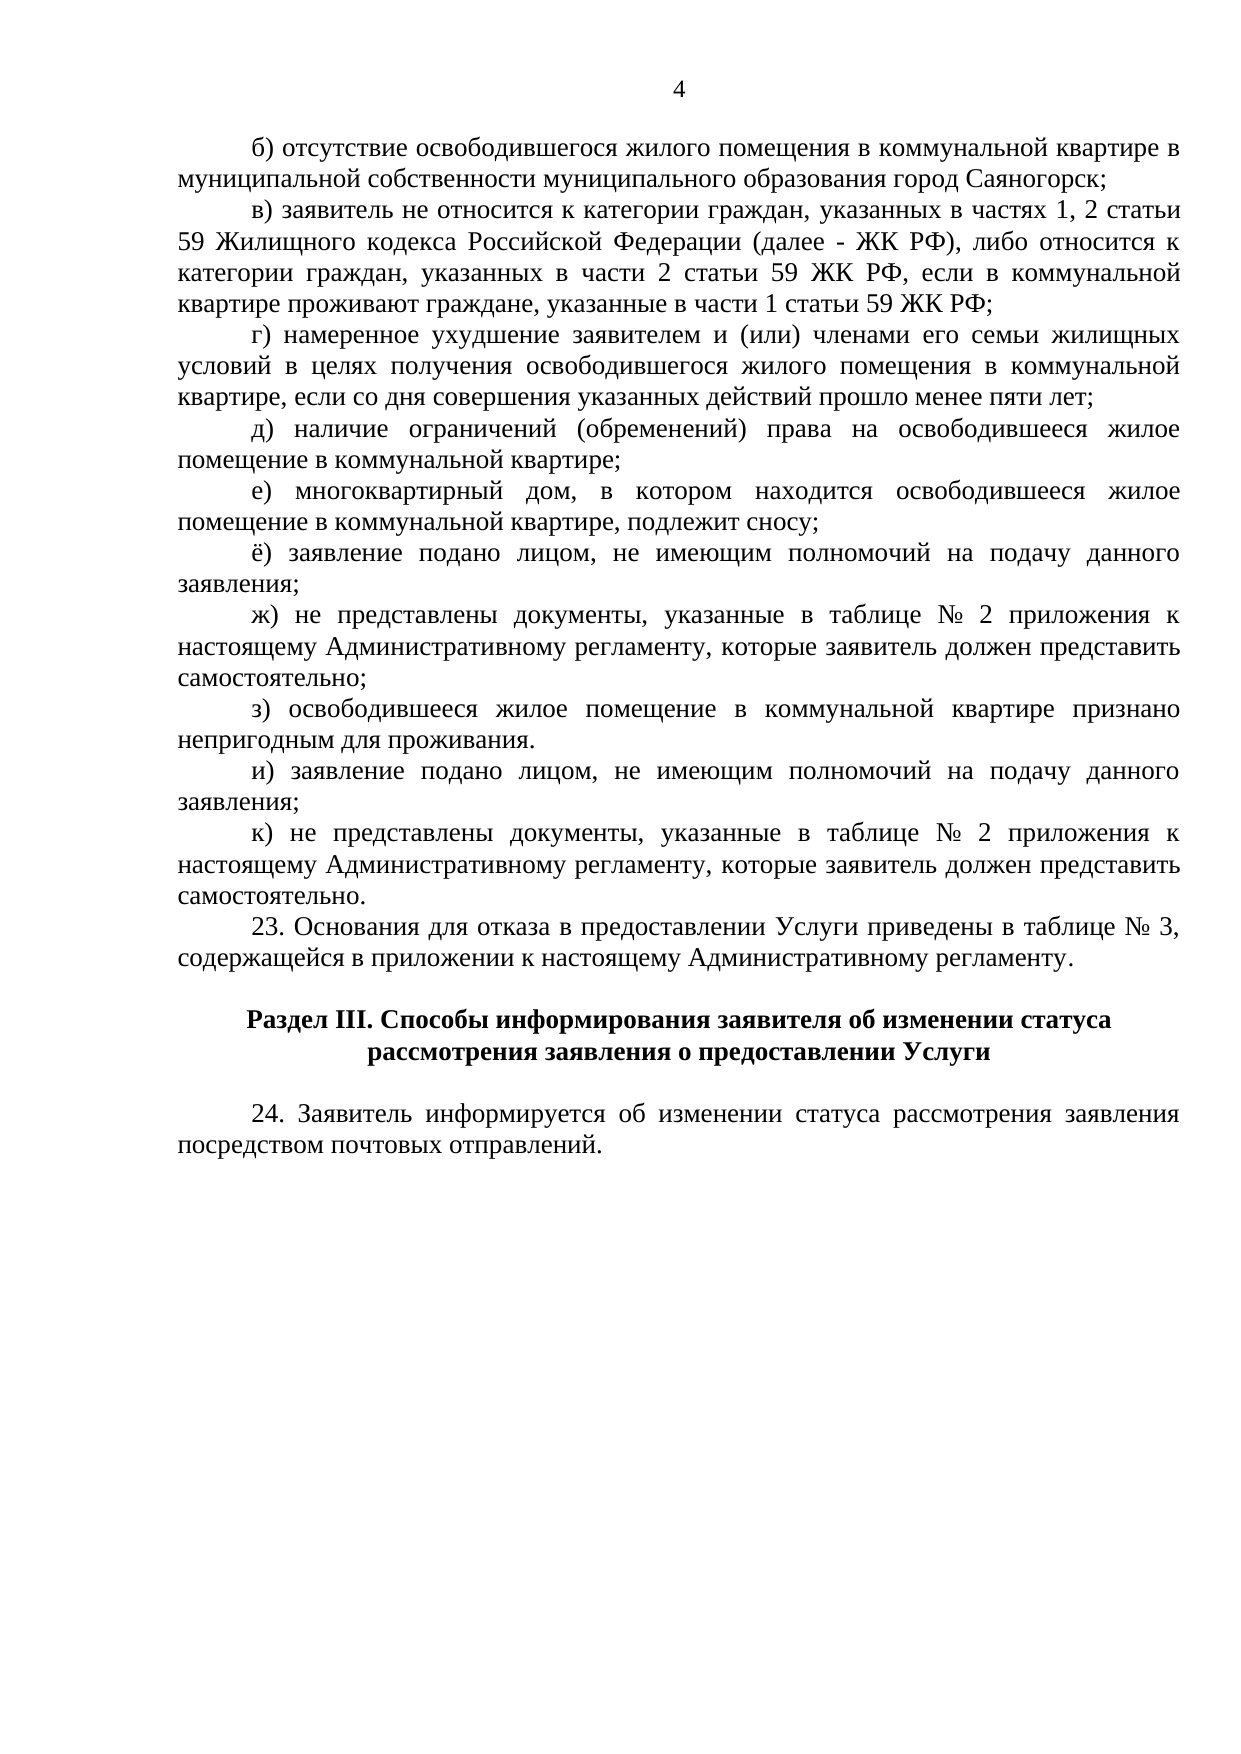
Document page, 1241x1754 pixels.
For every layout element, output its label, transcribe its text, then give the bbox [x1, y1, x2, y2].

text б) отсутствие освободившегося жилого помещения в коммунальной квартире в муниципальной собственности муниципального образования город Саяногорск; [177, 131, 1181, 194]
text г) намеренное ухудшение заявителем и (или) членами его семьи жилищных условий в целях получения освободившегося жилого помещения в коммунальной квартире, если со дня совершения указанных действий прошло менее пяти лет; [177, 318, 1181, 412]
text к) не представлены документы, указанные в таблице № 2 приложения к настоящему Административному регламенту, которые заявитель должен представить самостоятельно. [177, 817, 1181, 910]
text и) заявление подано лицом, не имеющим полномочий на подачу данного заявления; [177, 754, 1181, 817]
text 23. Основания для отказа в предоставлении Услуги приведены в таблице № 3, содержащейся в приложении к настоящему Административному регламенту. [177, 910, 1181, 972]
text д) наличие ограничений (обременений) права на освободившееся жилое помещение в коммунальной квартире; [177, 412, 1181, 474]
text е) многоквартирный дом, в котором находится освободившееся жилое помещение в коммунальной квартире, подлежит сносу; [177, 474, 1181, 536]
text 24. Заявитель информируется об изменении статуса рассмотрения заявления посредством почтовых отправлений. [177, 1097, 1181, 1159]
text ж) не представлены документы, указанные в таблице № 2 приложения к настоящему Административному регламенту, которые заявитель должен представить самостоятельно; [177, 598, 1181, 692]
text з) освободившееся жилое помещение в коммунальной квартире признано непригодным для проживания. [177, 692, 1181, 754]
text Раздел III. Способы информирования заявителя об изменении статуса рассмотрения заявления о предоставлении Услуги [177, 1003, 1181, 1066]
text ё) заявление подано лицом, не имеющим полномочий на подачу данного заявления; [177, 536, 1181, 598]
text в) заявитель не относится к категории граждан, указанных в частях 1, 2 статьи 59 Жилищного кодекса Российской Федерации (далее - ЖК РФ), либо относится к категории граждан, указанных в части 2 статьи 59 ЖК РФ, если в коммунальной квартире проживают граждане, указанные в части 1 статьи 59 ЖК РФ; [177, 194, 1181, 318]
